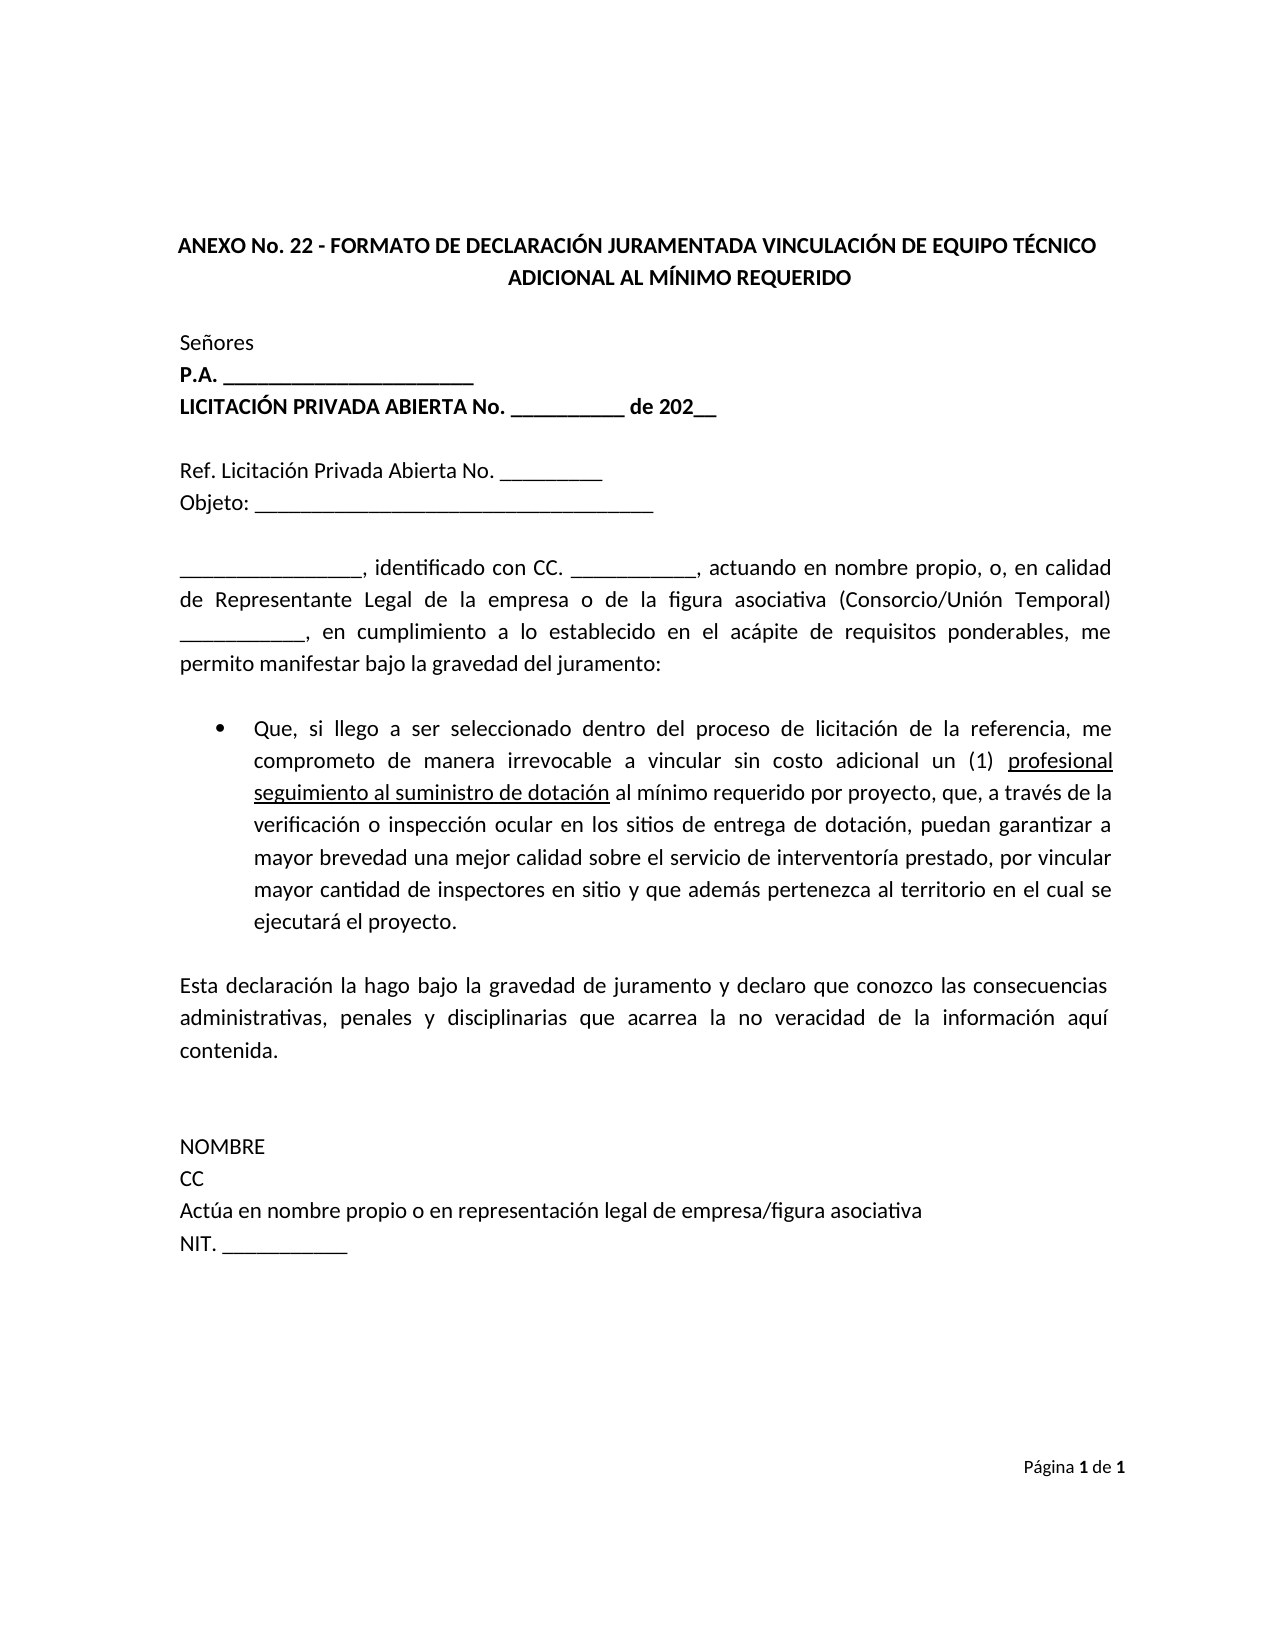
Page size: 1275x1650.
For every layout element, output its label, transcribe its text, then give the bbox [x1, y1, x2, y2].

text Actúa en nombre propio o en representación legal de empresa/figura asociativa [179, 1197, 1110, 1225]
text Ref. Licitación Privada Abierta No. _________ [179, 456, 1113, 484]
text CC [179, 1164, 1110, 1192]
subtitle ANEXO No. 22 - FORMATO DE DECLARACIÓN JURAMENTADA VINCULACIÓN DE EQUIPO TÉCNICO ADICIONAL AL MÍNIMO REQUERIDO [150, 231, 1125, 291]
text NOMBRE [179, 1132, 1110, 1160]
list Que, si llego a ser seleccionado dentro del proceso de licitación de la referencia, me comprometo de manera irrevocable a vincular sin costo adicional un (1) profesional seguimiento al suministro de dotación al mínimo requerido por proyecto, que, a través de la verificación o inspección ocular en los sitios de entrega de dotación, puedan garantizar a mayor brevedad una mejor calidad sobre el servicio de interventoría prestado, por vincular mayor cantidad de inspectores en sitio y que además pertenezca al territorio en el cual se ejecutará el proyecto. [216, 714, 1113, 935]
text Objeto: ___________________________________ [179, 488, 1113, 517]
text Esta declaración la hago bajo la gravedad de juramento y declaro que conozco las consecuencias administrativas, penales y disciplinarias que acarrea la no veracidad de la información aquí contenida. [179, 971, 1110, 1064]
text ________________, identificado con CC. ___________, actuando en nombre propio, o, en calidad de Representante Legal de la empresa o de la figura asociativa (Consorcio/Unión Temporal) ___________, en cumplimiento a lo establecido en el acápite de requisitos ponderables, me permito manifestar bajo la gravedad del juramento: [179, 553, 1113, 677]
text NIT. ___________ [179, 1229, 1110, 1257]
subtitle LICITACIÓN PRIVADA ABIERTA No. __________ de 202__ [179, 392, 1125, 420]
text Señores [179, 328, 1125, 356]
subtitle P.A. ______________________ [179, 360, 1125, 388]
